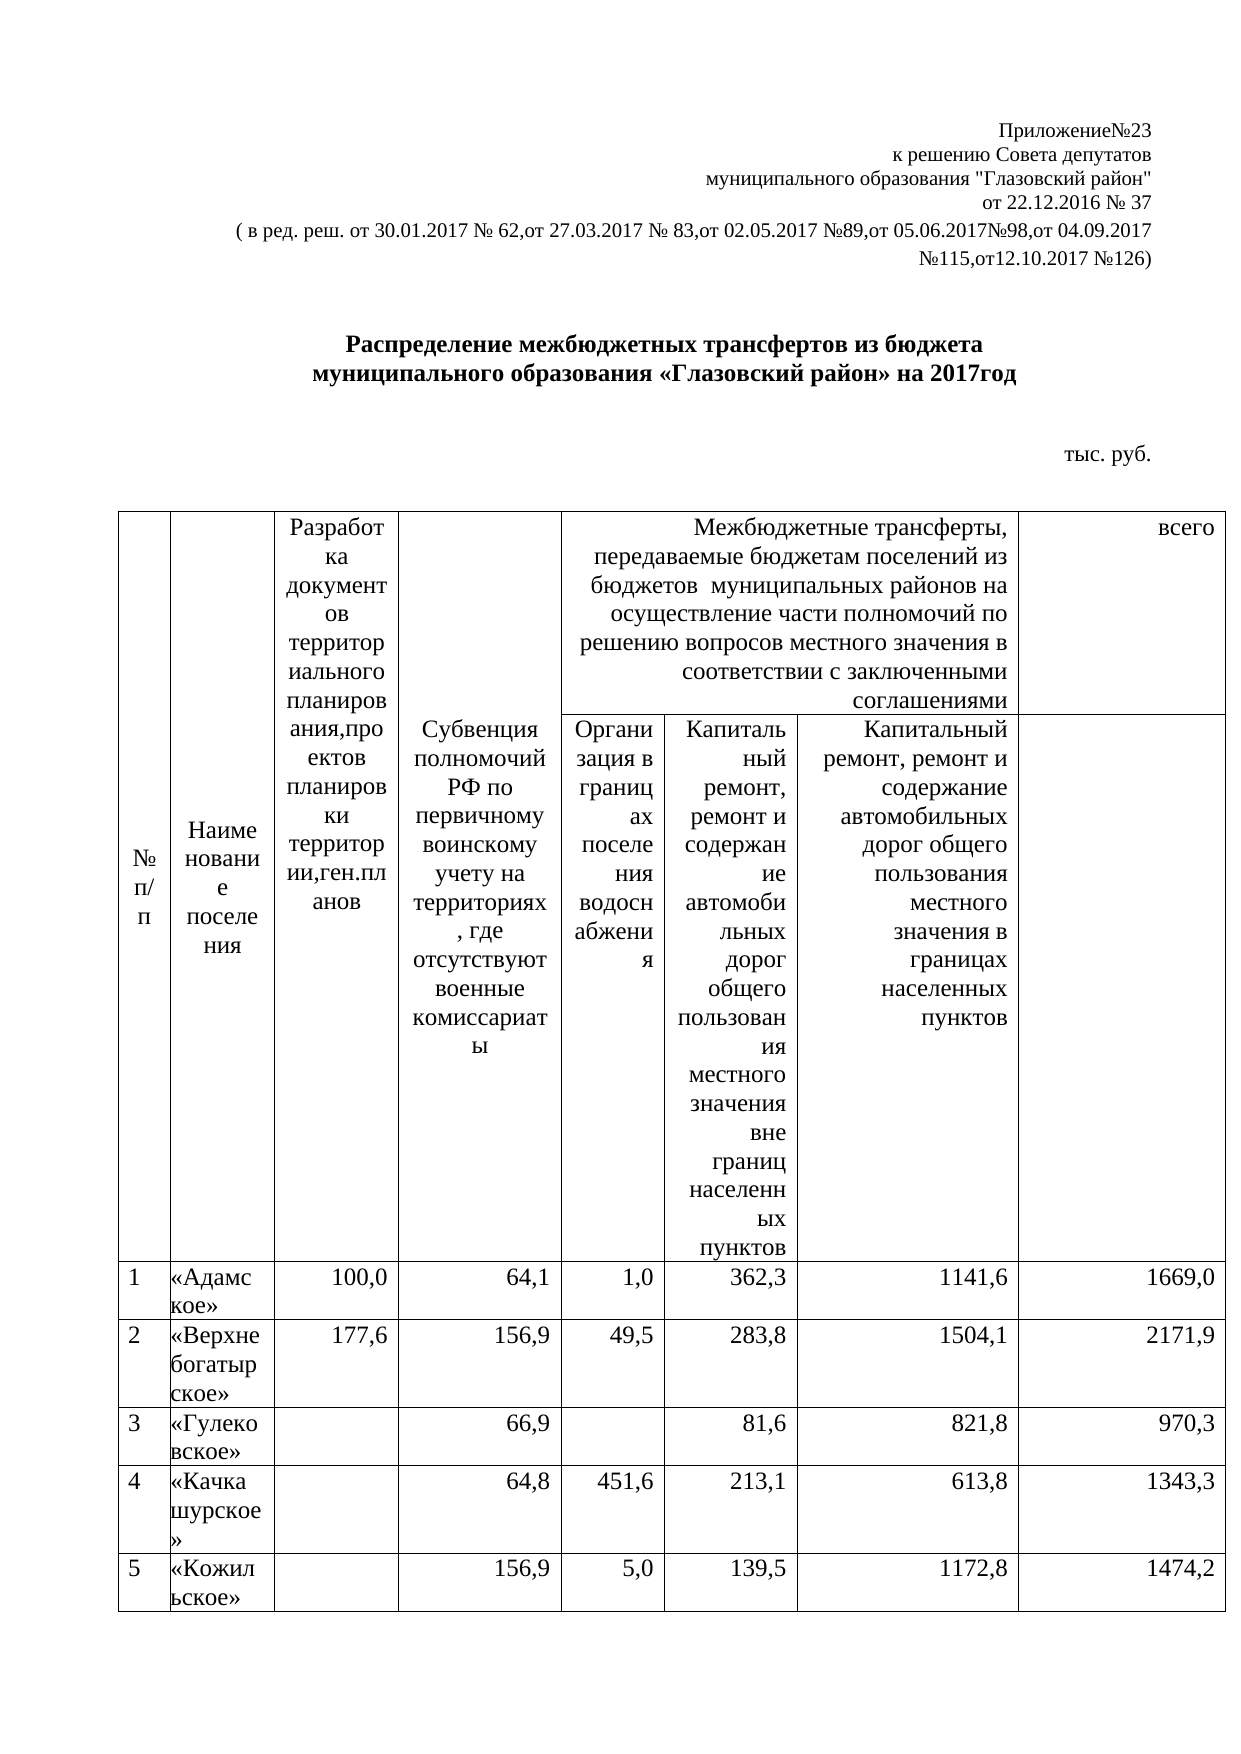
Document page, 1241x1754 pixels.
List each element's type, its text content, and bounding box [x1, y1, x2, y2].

table_cell 1474,2 [1019, 1554, 1225, 1611]
table_header № п/п [119, 512, 170, 1261]
table_cell 821,8 [798, 1408, 1018, 1465]
table_cell Организация в границах поселения водоснабжения [562, 715, 664, 1261]
table_header Межбюджетные трансферты, передаваемые бюджетам поселений из бюджетов муниципальных районов на осуществление части полномочий по решению вопросов местного значения в соответствии с заключенными соглашениями [562, 512, 1018, 713]
table_cell 2 [119, 1320, 170, 1407]
table_cell 2171,9 [1019, 1320, 1225, 1407]
table_header Субвенция полномочий РФ по первичному воинскому учету на территориях, где отсутствуют военные комиссариаты [399, 512, 561, 1261]
table_cell [275, 1554, 398, 1611]
table_header Наименование поселения [171, 512, 274, 1261]
table_cell 613,8 [798, 1466, 1018, 1552]
table_cell 139,5 [665, 1554, 797, 1611]
text к решению Совета депутатов [177, 142, 1152, 166]
table_cell «Качкашурское» [171, 1466, 274, 1552]
table_cell 49,5 [562, 1320, 664, 1407]
text тыс. руб. [158, 440, 1152, 466]
table_cell 1141,6 [798, 1262, 1018, 1319]
table_cell 4 [119, 1466, 170, 1552]
table_cell 1669,0 [1019, 1262, 1225, 1319]
table_cell 5 [119, 1554, 170, 1611]
table_cell «Адамское» [171, 1262, 274, 1319]
table_header всего [1019, 512, 1225, 713]
table_cell 1343,3 [1019, 1466, 1225, 1552]
table_cell [275, 1408, 398, 1465]
table_cell 451,6 [562, 1466, 664, 1552]
table_cell 213,1 [665, 1466, 797, 1552]
table_cell [1019, 715, 1225, 1261]
table_cell 1504,1 [798, 1320, 1018, 1407]
table_cell 81,6 [665, 1408, 797, 1465]
table_cell Капитальный ремонт, ремонт и содержание автомобильных дорог общего пользования местного значения в границах населенных пунктов [798, 715, 1018, 1261]
table_cell [275, 1466, 398, 1552]
table_cell 1,0 [562, 1262, 664, 1319]
text от 22.12.2016 № 37 [177, 190, 1152, 214]
table_cell 64,8 [399, 1466, 561, 1552]
table_cell «Верхнебогатырское» [171, 1320, 274, 1407]
table_cell 156,9 [399, 1320, 561, 1407]
table_cell 156,9 [399, 1554, 561, 1611]
table_cell 64,1 [399, 1262, 561, 1319]
table_cell 970,3 [1019, 1408, 1225, 1465]
text ( в ред. реш. от 30.01.2017 № 62,от 27.03.2017 № 83,от 02.05.2017 №89,от 05.06.2017№98,от 04.09.2017 №115,от12.10.2017 №126) [177, 218, 1152, 269]
table_cell 1 [119, 1262, 170, 1319]
text Распределение межбюджетных трансфертов из бюджета [177, 329, 1152, 358]
table_cell 66,9 [399, 1408, 561, 1465]
table_cell 362,3 [665, 1262, 797, 1319]
table_cell [562, 1408, 664, 1465]
text муниципального образования "Глазовский район" [177, 166, 1152, 190]
table_cell 177,6 [275, 1320, 398, 1407]
text Приложение№23 [177, 118, 1152, 142]
table_cell Капитальный ремонт, ремонт и содержание автомобильных дорог общего пользования местного значения вне границ населенных пунктов [665, 715, 797, 1261]
text муниципального образования «Глазовский район» на 2017год [177, 358, 1152, 387]
table_cell «Гулековское» [171, 1408, 274, 1465]
table_cell «Кожильское» [171, 1554, 274, 1611]
table_header Разработка документов территориального планирования,проектов планировки территории,ген.планов [275, 512, 398, 1261]
table_cell 283,8 [665, 1320, 797, 1407]
table_cell 100,0 [275, 1262, 398, 1319]
table_cell 5,0 [562, 1554, 664, 1611]
table_cell 1172,8 [798, 1554, 1018, 1611]
table_cell 3 [119, 1408, 170, 1465]
